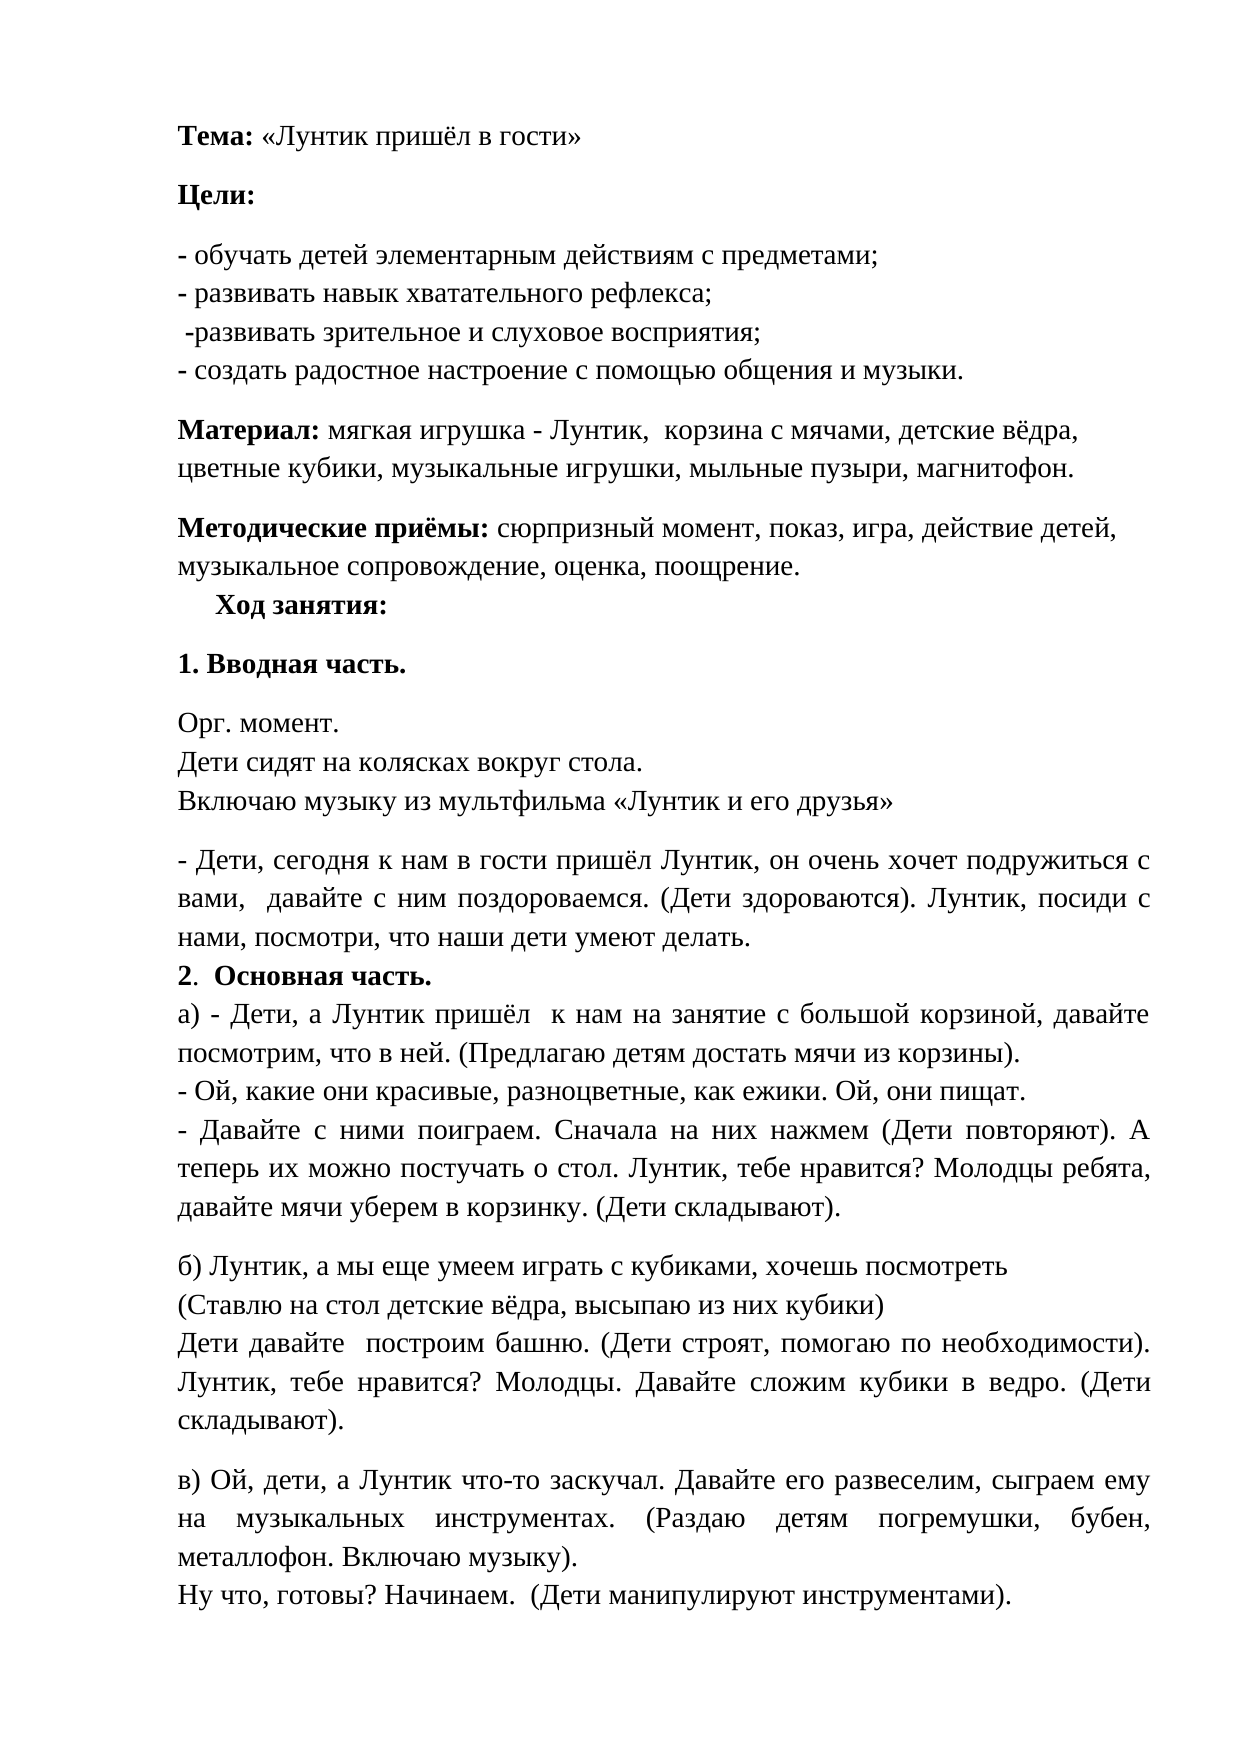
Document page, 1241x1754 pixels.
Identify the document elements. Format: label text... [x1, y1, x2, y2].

text 2. Основная часть. [177, 958, 1152, 991]
text - Давайте с ними поиграем. Сначала на них нажмем (Дети повторяют). А теперь их можно постучать о стол. Лунтик, тебе нравится? Молодцы ребята, давайте мячи уберем в корзинку. (Дети складывают). [177, 1112, 1152, 1222]
text - Дети, сегодня к нам в гости пришёл Лунтик, он очень хочет подружиться с вами, давайте с ним поздороваемся. (Дети здороваются). Лунтик, посиди с нами, посмотри, что наши дети умеют делать. [177, 842, 1152, 953]
text Ну что, готовы? Начинаем. (Дети манипулируют инструментами). [177, 1577, 1152, 1611]
text - создать радостное настроение с помощью общения и музыки. [177, 352, 1152, 386]
text б) Лунтик, а мы еще умеем играть с кубиками, хочешь посмотреть [177, 1248, 1152, 1282]
text Дети сидят на колясках вокруг стола. [177, 744, 1152, 778]
text - Ой, какие они красивые, разноцветные, как ежики. Ой, они пищат. [177, 1073, 1152, 1107]
text Включаю музыку из мультфильма «Лунтик и его друзья» [177, 783, 1152, 816]
text а) - Дети, а Лунтик пришёл к нам на занятие с большой корзиной, давайте посмотрим, что в ней. (Предлагаю детям достать мячи из корзины). [177, 996, 1152, 1068]
text Методические приёмы: сюрпризный момент, показ, игра, действие детей, музыкальное сопровождение, оценка, поощрение. [177, 510, 1152, 582]
text Орг. момент. [177, 706, 1152, 739]
text Цели: [177, 177, 1152, 211]
text Материал: мягкая игрушка - Лунтик, корзина с мячами, детские вёдра, цветные кубики, музыкальные игрушки, мыльные пузыри, магнитофон. [177, 412, 1152, 484]
text Ход занятия: [215, 587, 1152, 620]
text Тема: «Лунтик пришёл в гости» [177, 118, 1152, 152]
text - обучать детей элементарным действиям с предметами; [177, 237, 1152, 270]
text (Ставлю на стол детские вёдра, высыпаю из них кубики) [177, 1287, 1152, 1320]
text 1. Вводная часть. [177, 646, 1152, 680]
text в) Ой, дети, а Лунтик что-то заскучал. Давайте его развеселим, сыграем ему на музыкальных инструментах. (Раздаю детям погремушки, бубен, металлофон. Включаю музыку). [177, 1462, 1152, 1572]
text Дети давайте построим башню. (Дети строят, помогаю по необходимости). Лунтик, тебе нравится? Молодцы. Давайте сложим кубики в ведро. (Дети складывают). [177, 1325, 1152, 1436]
text -развивать зрительное и слуховое восприятия; [177, 314, 1152, 347]
text - развивать навык хватательного рефлекса; [177, 275, 1152, 309]
